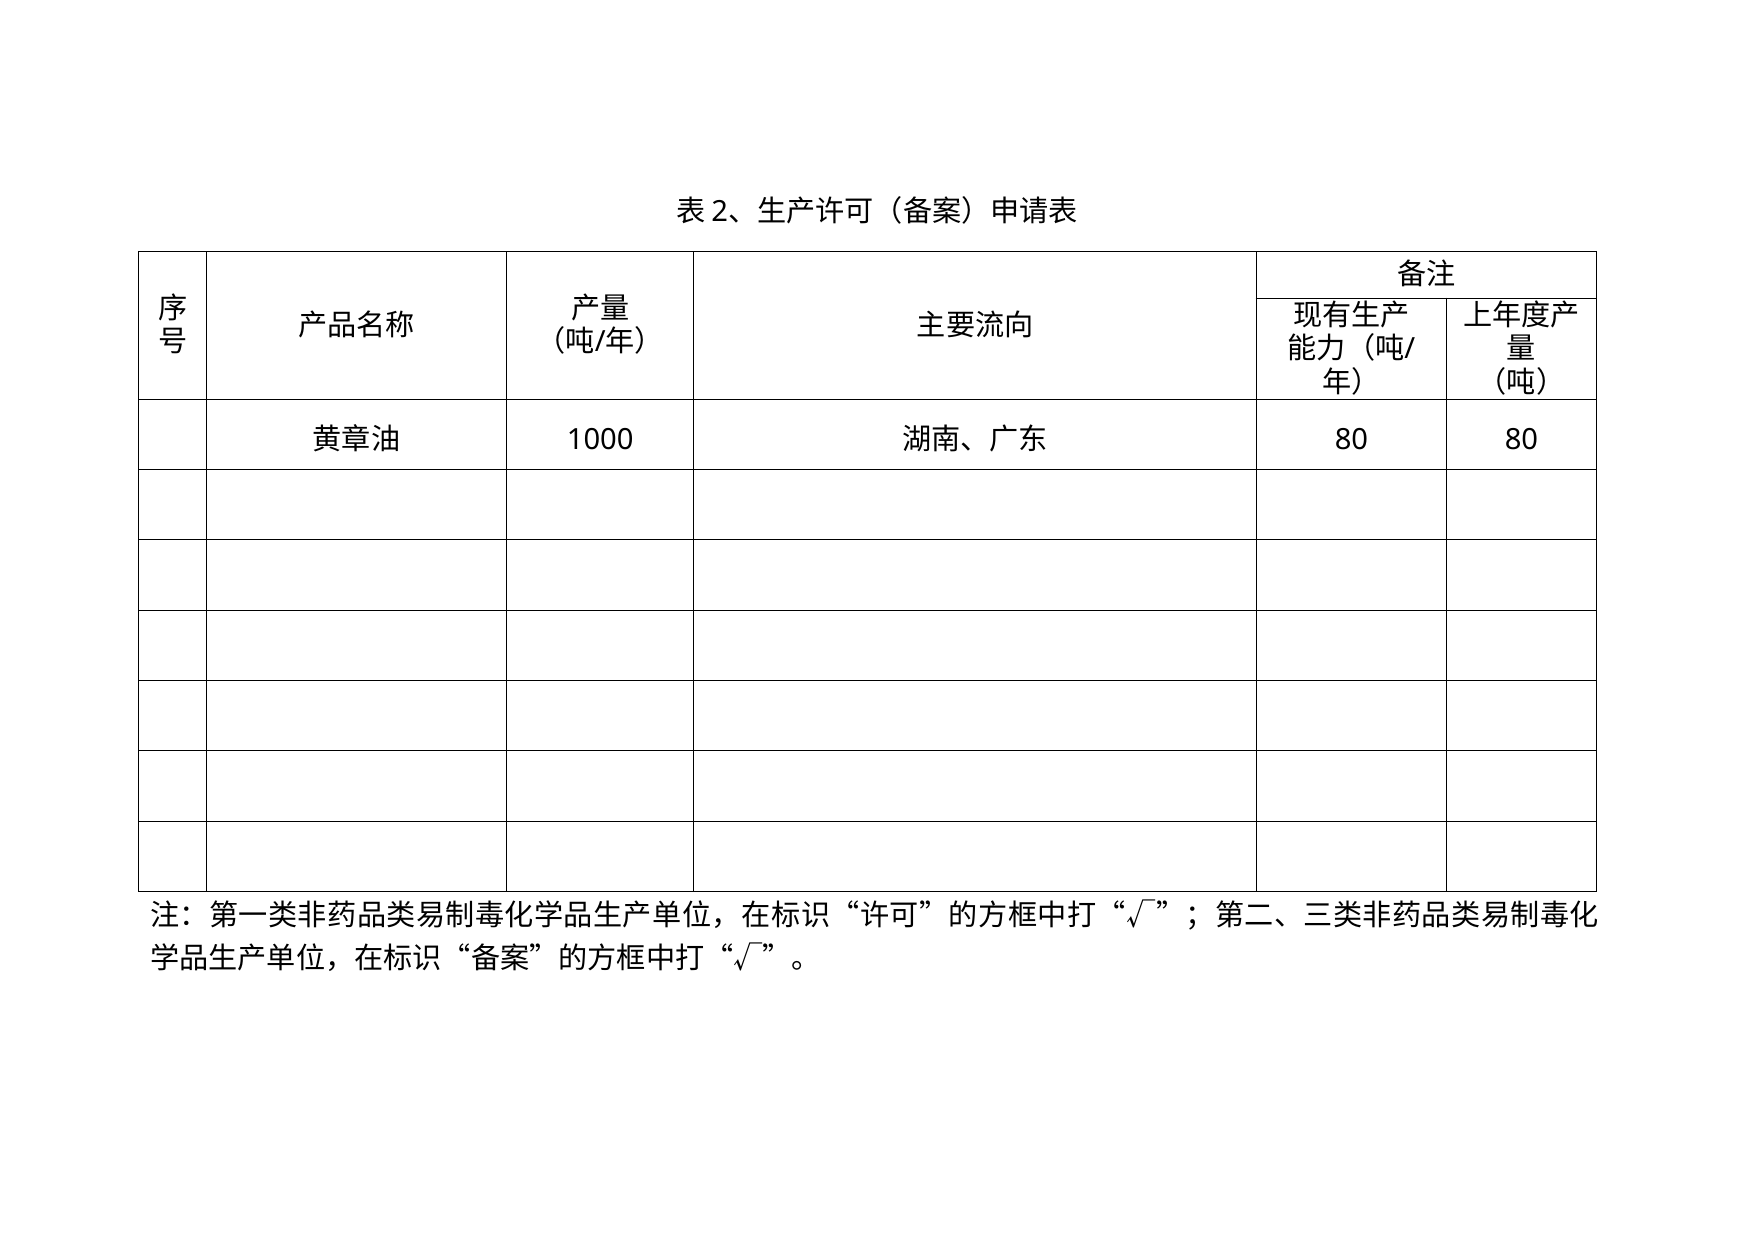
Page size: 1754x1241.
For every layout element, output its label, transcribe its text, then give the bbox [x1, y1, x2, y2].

table_cell [694, 751, 1256, 821]
table_cell [207, 470, 506, 539]
table_cell [694, 822, 1256, 891]
table_cell [207, 681, 506, 750]
table_cell [1447, 470, 1596, 539]
text 注：第一类非药品类易制毒化学品生产单位，在标识“许可”的方框中打“√”；第二、三类非药品类易制毒化学品生产单位，在标识“备案”的方框中打“√”。 [150, 892, 1604, 976]
table_cell 现有生产 能力（吨/年） [1257, 299, 1446, 399]
table_cell [207, 611, 506, 680]
table_cell 80 [1257, 400, 1446, 469]
table_cell [694, 681, 1256, 750]
table_cell 80 [1447, 400, 1596, 469]
table_cell [139, 470, 206, 539]
table_cell [207, 540, 506, 609]
table_cell [1257, 540, 1446, 609]
table_cell [207, 822, 506, 891]
table_cell [139, 611, 206, 680]
table_header 产品名称 [207, 252, 506, 399]
table_cell [1447, 822, 1596, 891]
table_cell 上年度产量 （吨） [1447, 299, 1596, 399]
table_cell [1257, 470, 1446, 539]
table_header 产量 （吨/年） [507, 252, 693, 399]
table_header 主要流向 [694, 252, 1256, 399]
table_cell [507, 822, 693, 891]
table_header 序号 [139, 252, 206, 399]
table_cell [1257, 822, 1446, 891]
table_cell [694, 540, 1256, 609]
table_cell [1447, 611, 1596, 680]
table_cell [507, 611, 693, 680]
table_cell [1257, 611, 1446, 680]
table_cell [1257, 751, 1446, 821]
table_cell [507, 681, 693, 750]
table_cell [139, 400, 206, 469]
table_cell [1257, 681, 1446, 750]
table_cell 湖南、广东 [694, 400, 1256, 469]
table_cell [694, 611, 1256, 680]
table_cell [507, 470, 693, 539]
table_cell [1447, 540, 1596, 609]
text 表2、生产许可（备案）申请表 [150, 187, 1604, 229]
table_cell [139, 540, 206, 609]
table_cell 黄章油 [207, 400, 506, 469]
table_cell [694, 470, 1256, 539]
table_cell [139, 822, 206, 891]
table_cell 1000 [507, 400, 693, 469]
table_cell [207, 751, 506, 821]
table_cell [1447, 681, 1596, 750]
table_header 备注 [1257, 252, 1596, 298]
table_cell [139, 681, 206, 750]
table_cell [507, 540, 693, 609]
table_cell [1447, 751, 1596, 821]
table_cell [507, 751, 693, 821]
table_cell [139, 751, 206, 821]
